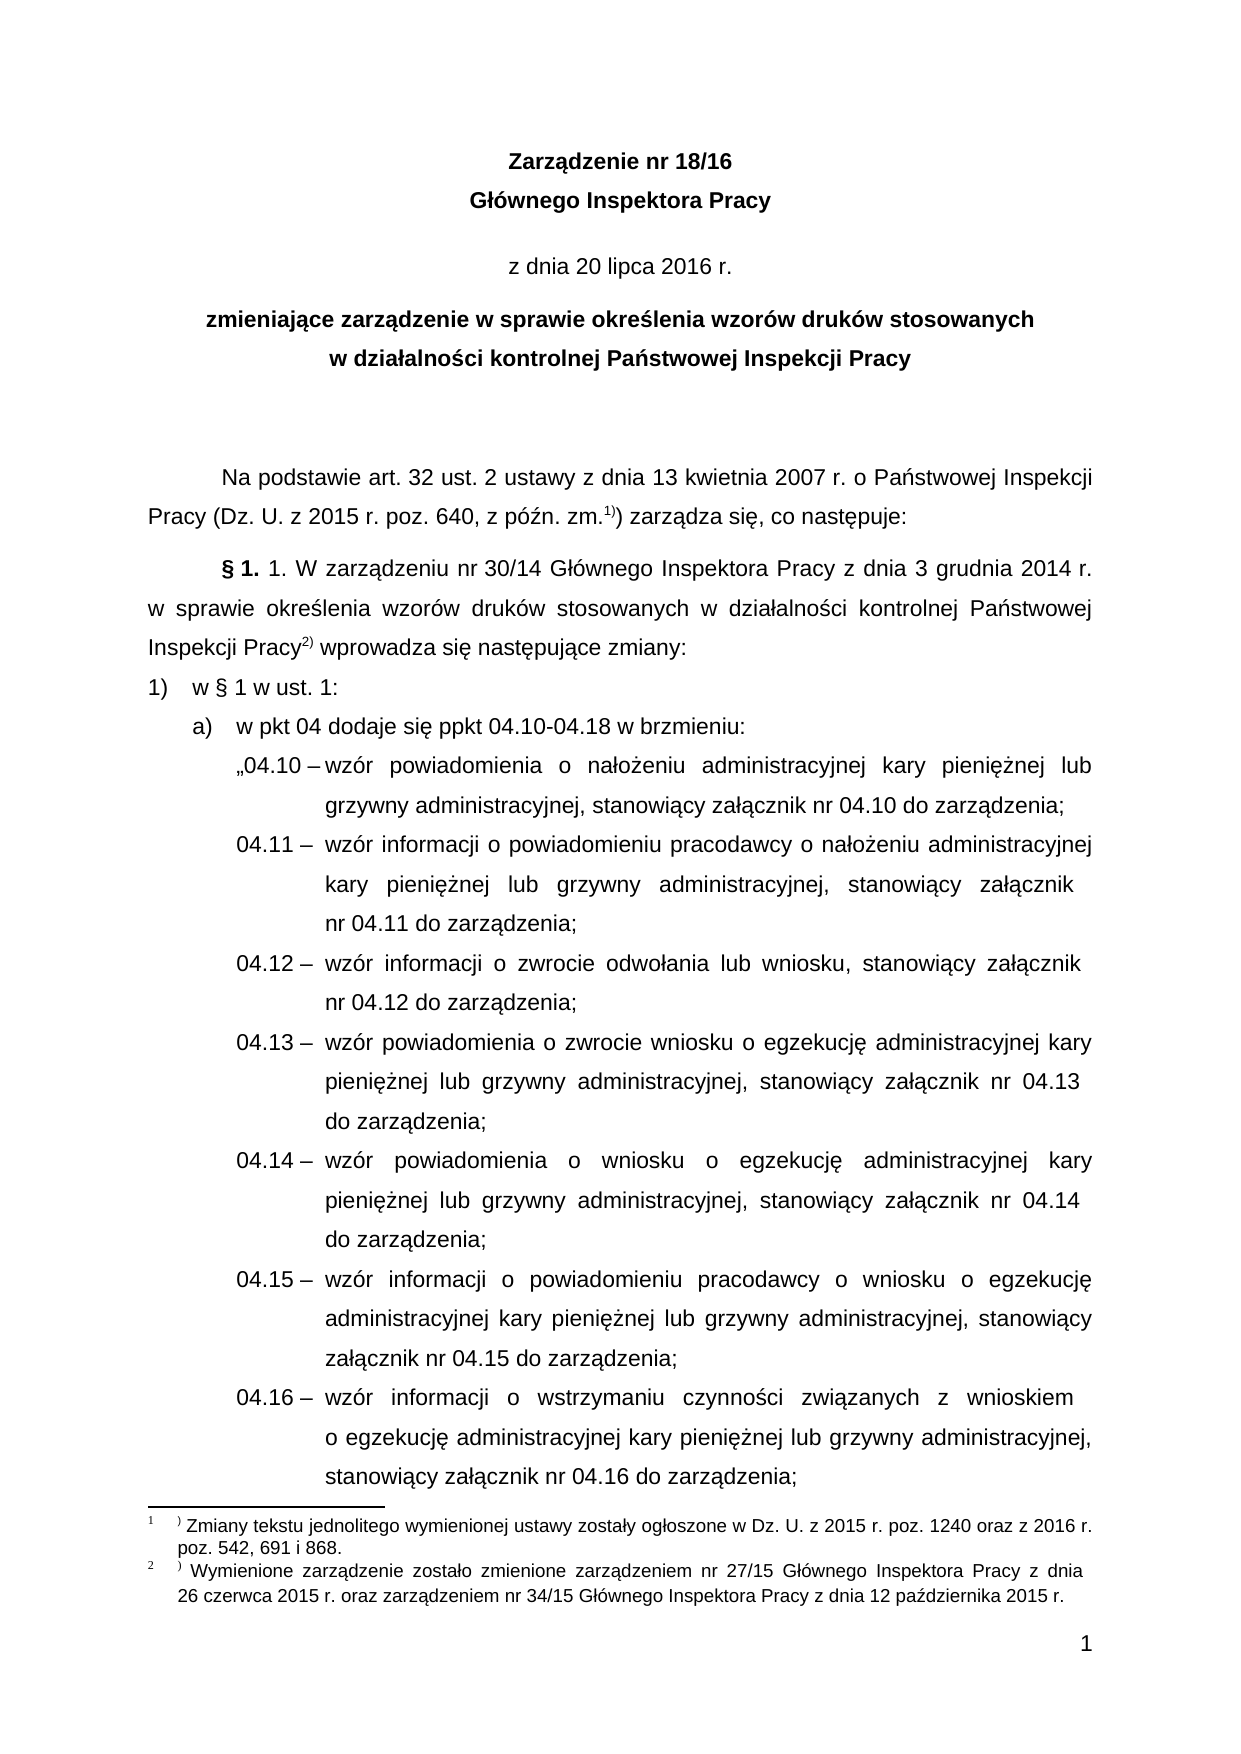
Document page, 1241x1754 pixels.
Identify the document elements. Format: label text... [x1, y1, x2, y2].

text 04.12 – wzór informacji o zwrocie odwołania lub wniosku, stanowiący załącznik nr 04.12 do zarządzenia; [236, 950, 1093, 1016]
text § 1. 1. W zarządzeniu nr 30/14 Głównego Inspektora Pracy z dnia 3 grudnia 2014 r. w sprawie określenia wzorów druków stosowanych w działalności kontrolnej Państwowej Inspekcji Pracy) wprowadza się następujące zmiany: [148, 555, 1093, 660]
text 04.14 – wzór powiadomienia o wniosku o egzekucję administracyjnej kary pieniężnej lub grzywny administracyjnej, stanowiący załącznik nr 04.14 do zarządzenia; [236, 1147, 1093, 1252]
text Zarządzenie nr 18/16 [148, 148, 1093, 174]
text 04.11 – wzór informacji o powiadomieniu pracodawcy o nałożeniu administracyjnej kary pieniężnej lub grzywny administracyjnej, stanowiący załącznik nr 04.11 do zarządzenia; [236, 831, 1093, 937]
text 04.13 – wzór powiadomienia o zwrocie wniosku o egzekucję administracyjnej kary pieniężnej lub grzywny administracyjnej, stanowiący załącznik nr 04.13 do zarządzenia; [236, 1029, 1093, 1134]
text „04.10 – wzór powiadomienia o nałożeniu administracyjnej kary pieniężnej lub grzywny administracyjnej, stanowiący załącznik nr 04.10 do zarządzenia; [236, 752, 1093, 818]
text z dnia 20 lipca 2016 r. [148, 253, 1093, 279]
text Głównego Inspektora Pracy [148, 187, 1093, 213]
text 04.15 – wzór informacji o powiadomieniu pracodawcy o wniosku o egzekucję administracyjnej kary pieniężnej lub grzywny administracyjnej, stanowiący załącznik nr 04.15 do zarządzenia; [236, 1266, 1093, 1371]
text Na podstawie art. 32 ust. 2 ustawy z dnia 13 kwietnia 2007 r. o Państwowej Inspekcji Pracy (Dz. U. z 2015 r. poz. 640, z późn. zm.)) zarządza się, co następuje: [148, 463, 1093, 529]
list w pkt 04 dodaje się ppkt 04.10-04.18 w brzmieniu: [192, 713, 1093, 739]
text zmieniające zarządzenie w sprawie określenia wzorów druków stosowanych w działalności kontrolnej Państwowej Inspekcji Pracy [148, 306, 1093, 371]
text 04.16 – wzór informacji o wstrzymaniu czynności związanych z wnioskiem o egzekucję administracyjnej kary pieniężnej lub grzywny administracyjnej, stanowiący załącznik nr 04.16 do zarządzenia; [236, 1384, 1093, 1489]
list w § 1 w ust. 1: [148, 673, 1093, 700]
